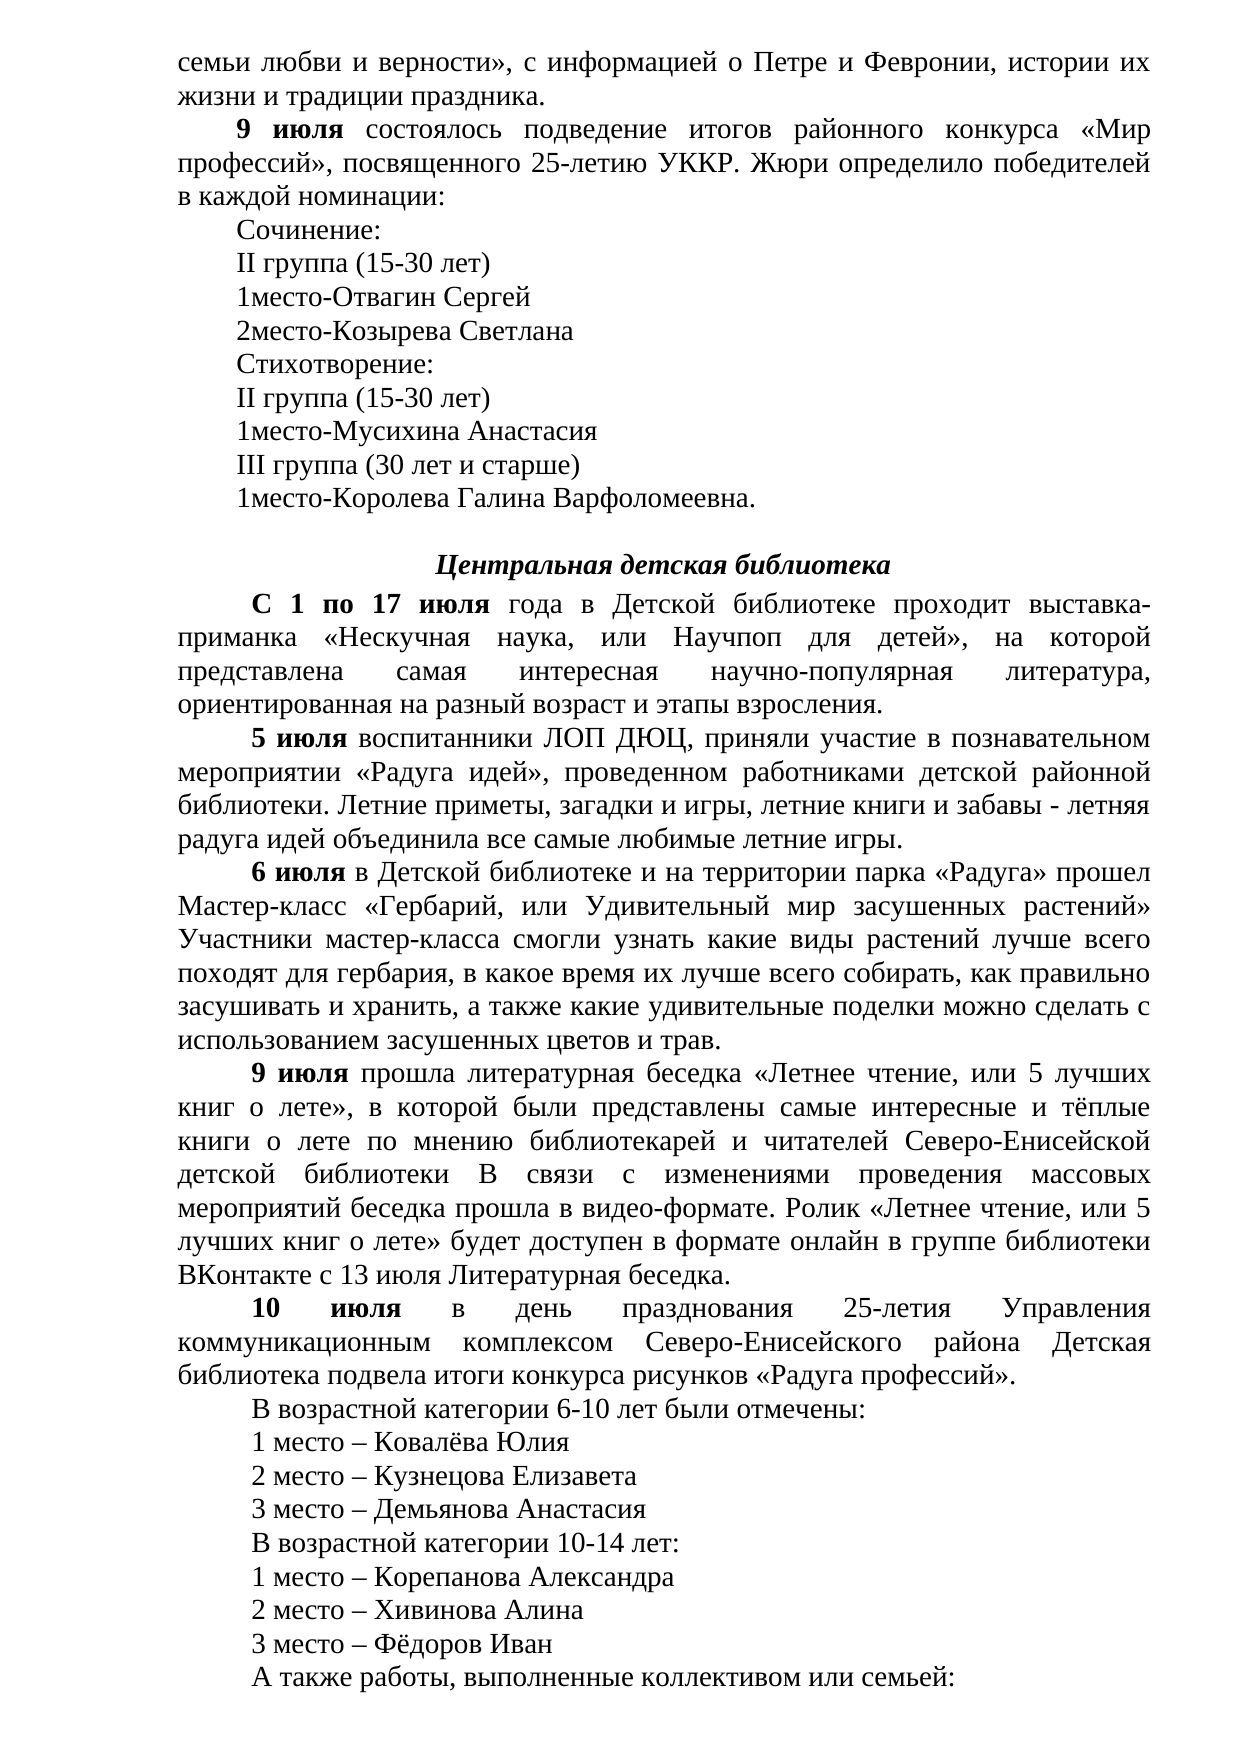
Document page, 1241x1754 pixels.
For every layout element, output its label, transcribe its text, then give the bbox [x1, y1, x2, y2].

text Сочинение: [177, 212, 1152, 246]
text 1место-Королева Галина Варфоломеевна. [177, 480, 1152, 514]
text 1место-Отвагин Сергей [177, 279, 1152, 313]
text 9 июля состоялось подведение итогов районного конкурса «Мир профессий», посвященного 25-летию УККР. Жюри определило победителей в каждой номинации: [177, 111, 1152, 212]
text В возрастной категории 10-14 лет: [177, 1525, 1152, 1559]
text 2 место – Кузнецова Елизавета [177, 1458, 1152, 1492]
text Стихотворение: [177, 346, 1152, 380]
text 5 июля воспитанники ЛОП ДЮЦ, приняли участие в познавательном мероприятии «Радуга идей», проведенном работниками детской районной библиотеки. Летние приметы, загадки и игры, летние книги и забавы - летняя радуга идей объединила все самые любимые летние игры. [177, 720, 1152, 854]
text Центральная детская библиотека [177, 547, 1152, 581]
text II группа (15-30 лет) [177, 246, 1152, 279]
text 1 место – Ковалёва Юлия [177, 1424, 1152, 1458]
text II группа (15-30 лет) [177, 380, 1152, 413]
text 10 июля в день празднования 25-летия Управления коммуникационным комплексом Северо-Енисейского района Детская библиотека подвела итоги конкурса рисунков «Радуга профессий». [177, 1290, 1152, 1391]
text В возрастной категории 6-10 лет были отмечены: [177, 1391, 1152, 1424]
text 9 июля прошла литературная беседка «Летнее чтение, или 5 лучших книг о лете», в которой были представлены самые интересные и тёплые книги о лете по мнению библиотекарей и читателей Северо-Енисейской детской библиотеки В связи с изменениями проведения массовых мероприятий беседка прошла в видео-формате. Ролик «Летнее чтение, или 5 лучших книг о лете» будет доступен в формате онлайн в группе библиотеки ВКонтакте с 13 июля Литературная беседка. [177, 1056, 1152, 1290]
text А также работы, выполненные коллективом или семьей: [177, 1659, 1152, 1693]
text 1место-Мусихина Анастасия [177, 413, 1152, 447]
text 2 место – Хивинова Алина [177, 1592, 1152, 1626]
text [177, 44, 1152, 111]
text 3 место – Фёдоров Иван [177, 1626, 1152, 1659]
text С 1 по 17 июля года в Детской библиотеке проходит выставка-приманка «Нескучная наука, или Научпоп для детей», на которой представлена самая интересная научно-популярная литература, ориентированная на разный возраст и этапы взросления. [177, 586, 1152, 720]
text 1 место – Корепанова Александра [177, 1559, 1152, 1592]
text 6 июля в Детской библиотеке и на территории парка «Радуга» прошел Мастер-класс «Гербарий, или Удивительный мир засушенных растений» Участники мастер-класса смогли узнать какие виды растений лучше всего походят для гербария, в какое время их лучше всего собирать, как правильно засушивать и хранить, а также какие удивительные поделки можно сделать с использованием засушенных цветов и трав. [177, 854, 1152, 1056]
text 3 место – Демьянова Анастасия [177, 1492, 1152, 1525]
text 2место-Козырева Светлана [177, 313, 1152, 346]
text III группа (30 лет и старше) [177, 447, 1152, 480]
